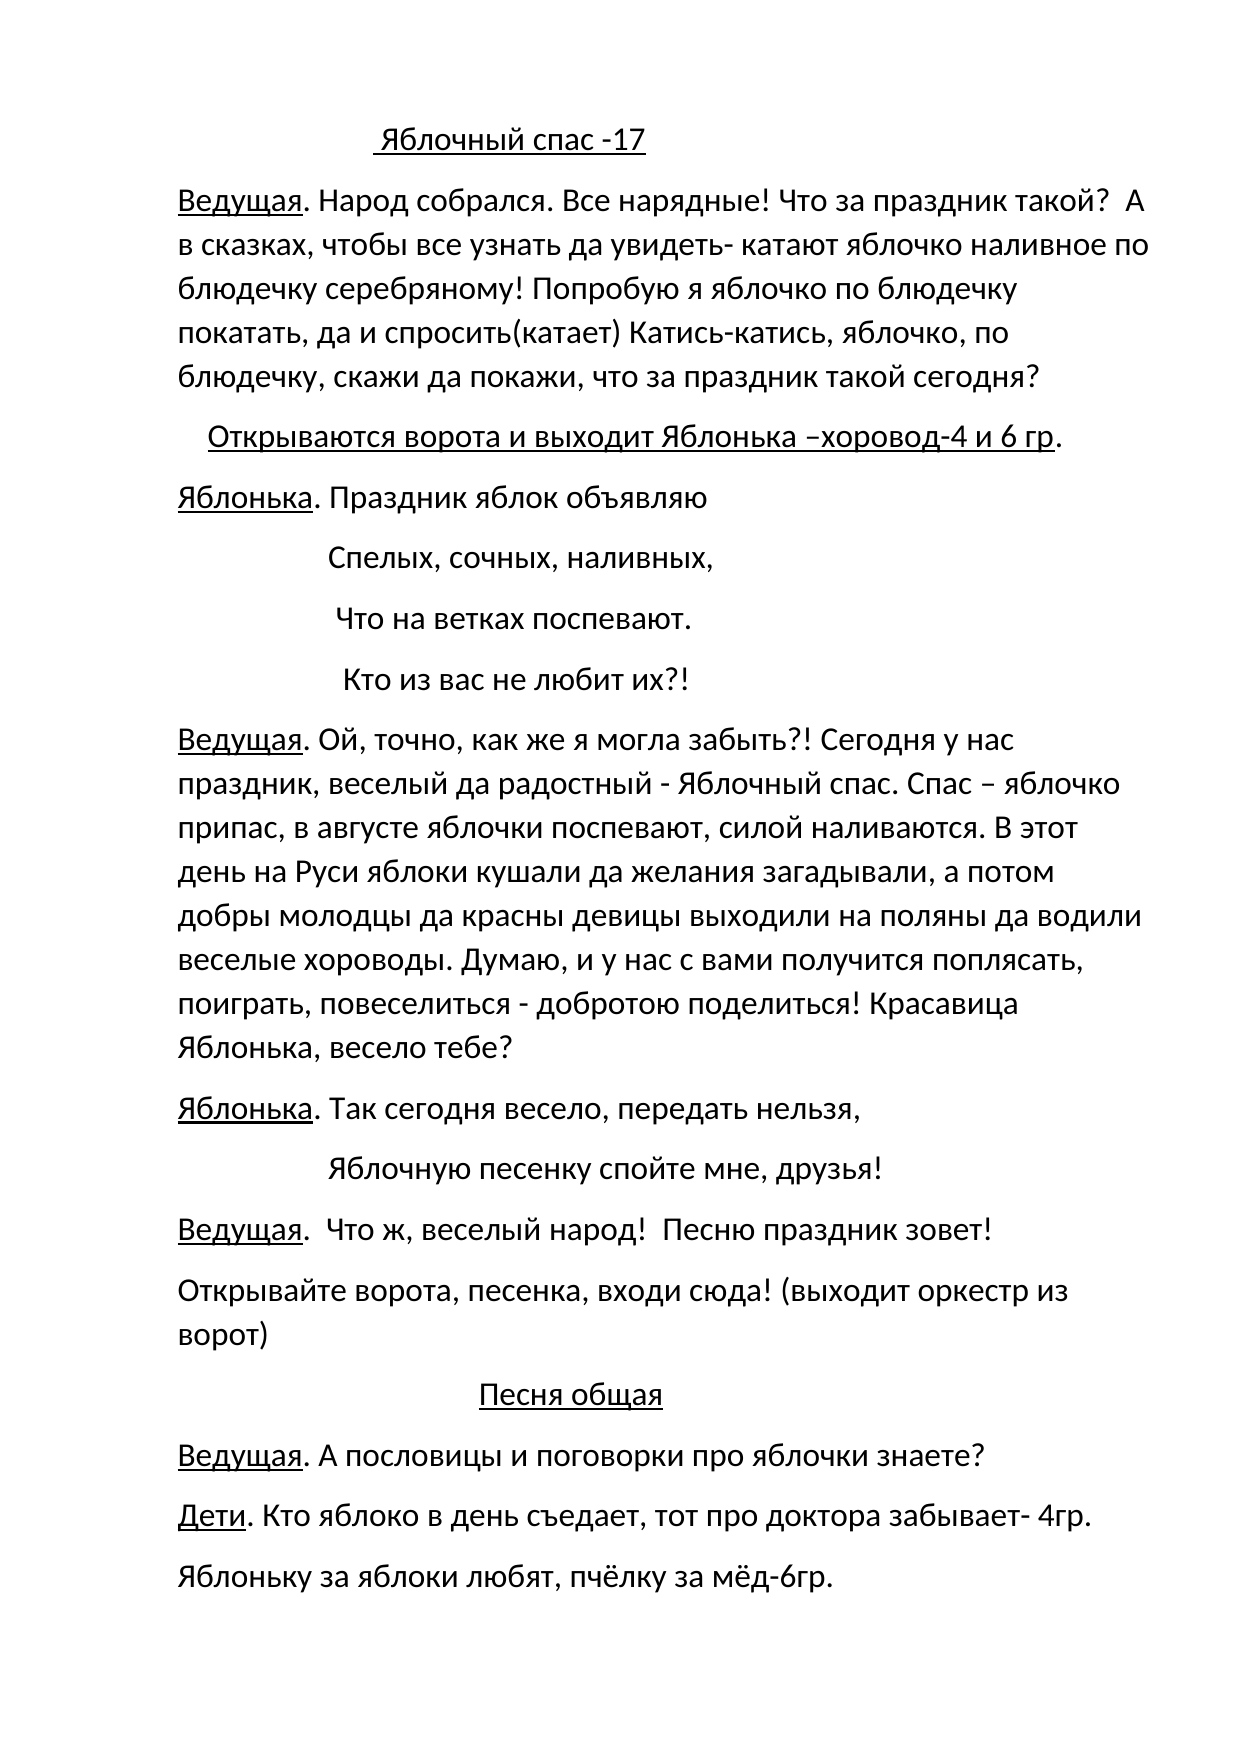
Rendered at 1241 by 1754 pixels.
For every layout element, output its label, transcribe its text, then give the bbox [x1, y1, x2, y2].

text Дети. Кто яблоко в день съедает, тот про доктора забывает- 4гр. [177, 1494, 1152, 1535]
text Ведущая. А пословицы и поговорки про яблочки знаете? [177, 1434, 1152, 1474]
text Яблонька. Так сегодня весело, передать нельзя, [177, 1087, 1152, 1127]
text Ведущая. Ой, точно, как же я могла забыть?! Сегодня у нас праздник, веселый да радостный - Яблочный спас. Спас – яблочко припас, в августе яблочки поспевают, силой наливаются. В этот день на Руси яблоки кушали да желания загадывали, а потом добры молодцы да красны девицы выходили на поляны да водили веселые хороводы. Думаю, и у нас с вами получится поплясать, поиграть, повеселиться - добротою поделиться! Красавица Яблонька, весело тебе? [177, 718, 1152, 1067]
text Песня общая [177, 1373, 1152, 1414]
text Что на ветках поспевают. [177, 597, 1152, 638]
text Открываются ворота и выходит Яблонька –хоровод-4 и 6 гр. [177, 415, 1152, 456]
text Ведущая. Что ж, веселый народ! Песню праздник зовет! [177, 1208, 1152, 1249]
text Яблочную песенку спойте мне, друзья! [177, 1147, 1152, 1188]
text Яблочный спас -17 [177, 118, 1152, 159]
text Кто из вас не любит их?! [177, 658, 1152, 698]
text Ведущая. Народ собрался. Все нарядные! Что за праздник такой? А в сказках, чтобы все узнать да увидеть- катают яблочко наливное по блюдечку серебряному! Попробую я яблочко по блюдечку покатать, да и спросить(катает) Катись-катись, яблочко, по блюдечку, скажи да покажи, что за праздник такой сегодня? [177, 179, 1152, 395]
text Открывайте ворота, песенка, входи сюда! (выходит оркестр из ворот) [177, 1268, 1152, 1353]
text Спелых, сочных, наливных, [177, 536, 1152, 577]
text Яблоньку за яблоки любят, пчёлку за мёд-6гр. [177, 1555, 1152, 1596]
text Яблонька. Праздник яблок объявляю [177, 476, 1152, 517]
